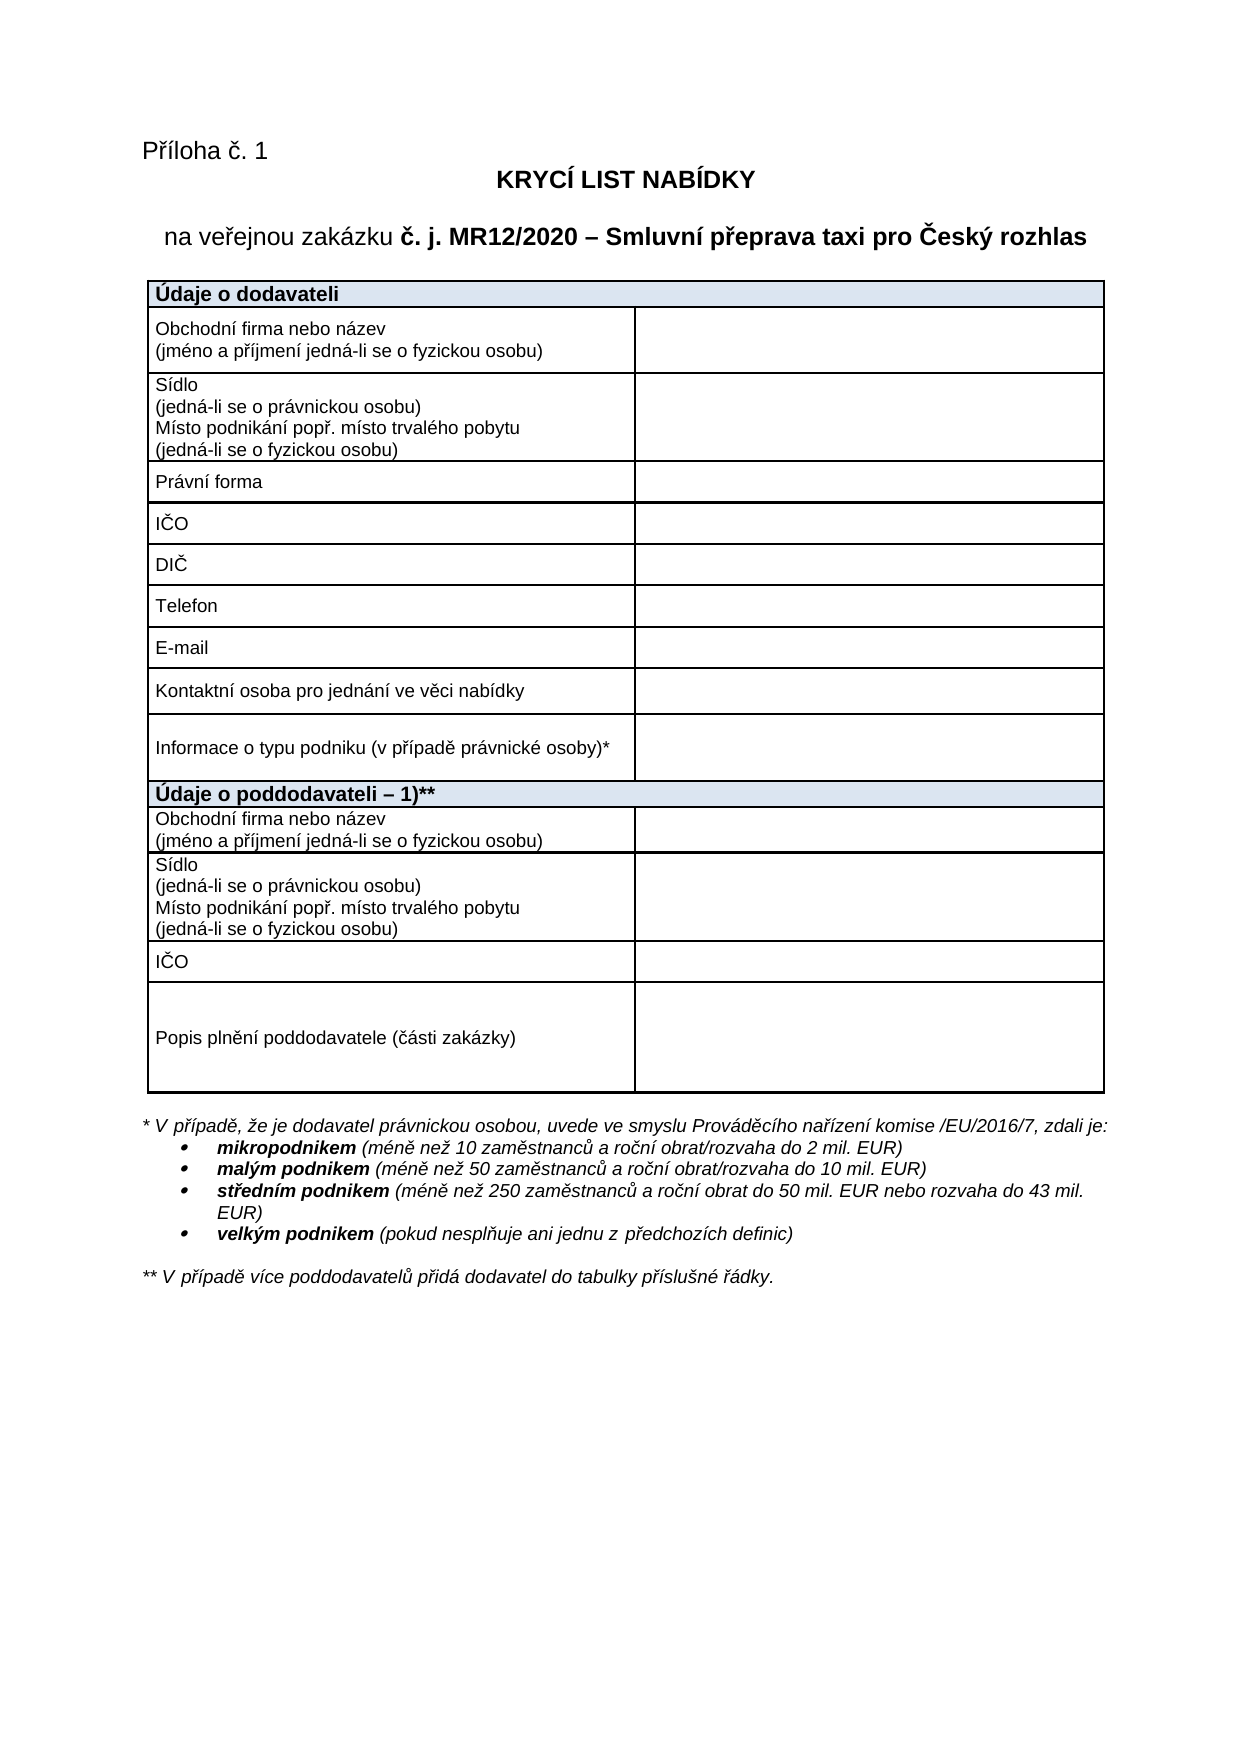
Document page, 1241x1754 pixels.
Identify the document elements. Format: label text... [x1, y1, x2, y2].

table_cell [636, 854, 1103, 940]
table_cell Obchodní firma nebo název (jméno a příjmení jedná-li se o fyzickou osobu) [149, 808, 634, 851]
list malým podnikem (méně než 50 zaměstnanců a roční obrat/rozvaha do 10 mil. EUR) [179, 1158, 1110, 1180]
table_cell [636, 586, 1103, 626]
table_cell E-mail [149, 628, 634, 667]
table_cell IČO [149, 504, 634, 543]
table_cell [636, 983, 1103, 1091]
table_cell Telefon [149, 586, 634, 626]
list středním podnikem (méně než 250 zaměstnanců a roční obrat do 50 mil. EUR nebo rozvaha do 43 mil. EUR) [179, 1180, 1110, 1223]
table_header Údaje o dodavateli [149, 282, 1103, 306]
text KRYCÍ LIST NABÍDKY [142, 164, 1110, 193]
text ** V případě více poddodavatelů přidá dodavatel do tabulky příslušné řádky. [142, 1266, 1110, 1288]
table_cell [636, 462, 1103, 501]
text na veřejnou zakázku č. j. MR12/2020 – Smluvní přeprava taxi pro Český rozhlas [142, 222, 1110, 251]
table_cell [636, 308, 1103, 372]
text * V případě, že je dodavatel právnickou osobou, uvede ve smyslu Prováděcího nařízení komise /EU/2016/7, zdali je: [142, 1115, 1110, 1137]
list mikropodnikem (méně než 10 zaměstnanců a roční obrat/rozvaha do 2 mil. EUR) [179, 1137, 1110, 1158]
table_cell [636, 669, 1103, 713]
table_cell IČO [149, 942, 634, 981]
table_cell Údaje o poddodavateli – 1)** [149, 782, 1103, 806]
table_cell Obchodní firma nebo název (jméno a příjmení jedná-li se o fyzickou osobu) [149, 308, 634, 372]
list velkým podnikem (pokud nesplňuje ani jednu z předchozích definic) [179, 1223, 1110, 1245]
table_cell [636, 504, 1103, 543]
table_cell Informace o typu podniku (v případě právnické osoby)* [149, 715, 634, 780]
table_cell DIČ [149, 545, 634, 584]
table_cell [636, 715, 1103, 780]
table_cell Sídlo (jedná-li se o právnickou osobu) Místo podnikání popř. místo trvalého pobytu (jedná-li se o fyzickou osobu) [149, 854, 634, 940]
table_cell Sídlo (jedná-li se o právnickou osobu) Místo podnikání popř. místo trvalého pobytu (jedná-li se o fyzickou osobu) [149, 374, 634, 460]
table_cell [636, 545, 1103, 584]
table_cell Popis plnění poddodavatele (části zakázky) [149, 983, 634, 1091]
table_cell [636, 628, 1103, 667]
table_cell Právní forma [149, 462, 634, 501]
text Příloha č. 1 [142, 136, 1110, 164]
table_cell [636, 942, 1103, 981]
table_cell [636, 374, 1103, 460]
table_cell Kontaktní osoba pro jednání ve věci nabídky [149, 669, 634, 713]
table_cell [636, 808, 1103, 851]
